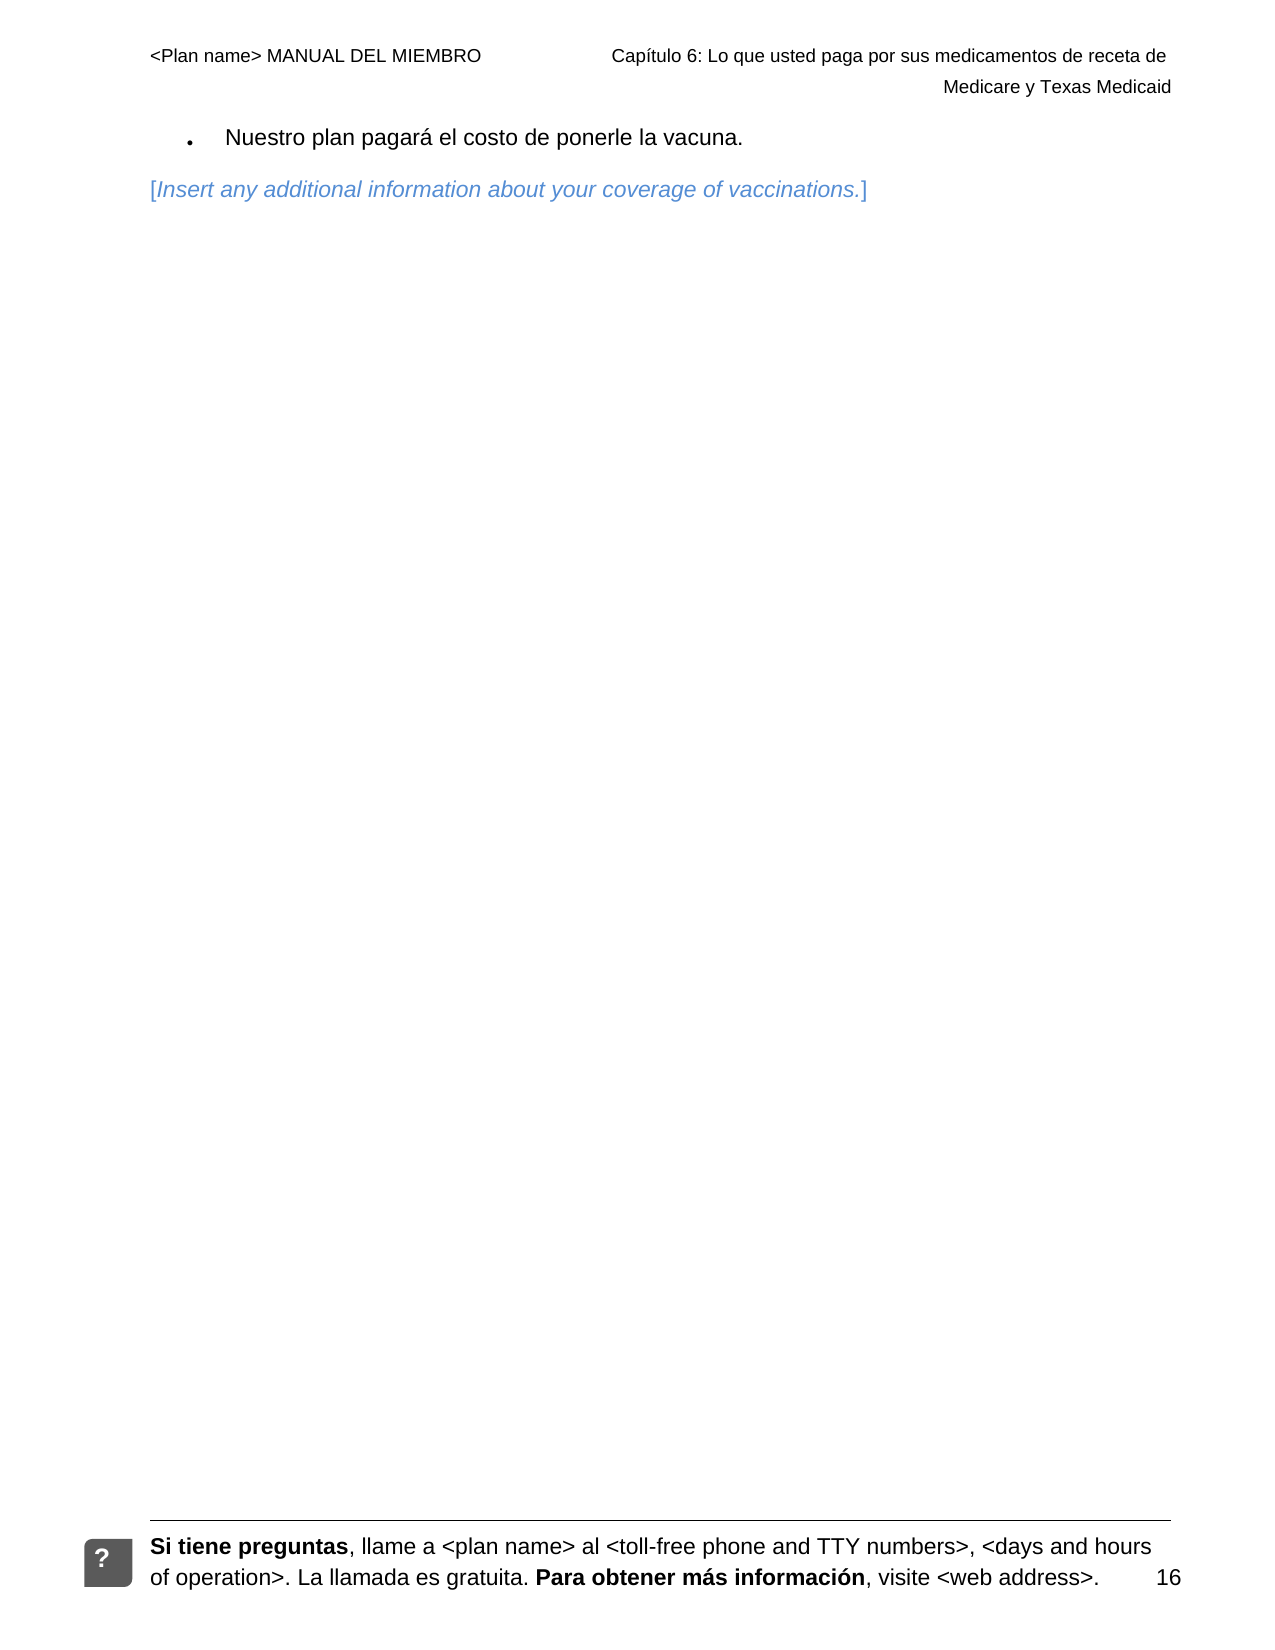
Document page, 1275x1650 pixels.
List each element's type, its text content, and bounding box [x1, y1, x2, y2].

list Nuestro plan pagará el costo de ponerle la vacuna. [187, 121, 1096, 152]
text [Insert any additional information about your coverage of vaccinations.] [150, 173, 1171, 204]
